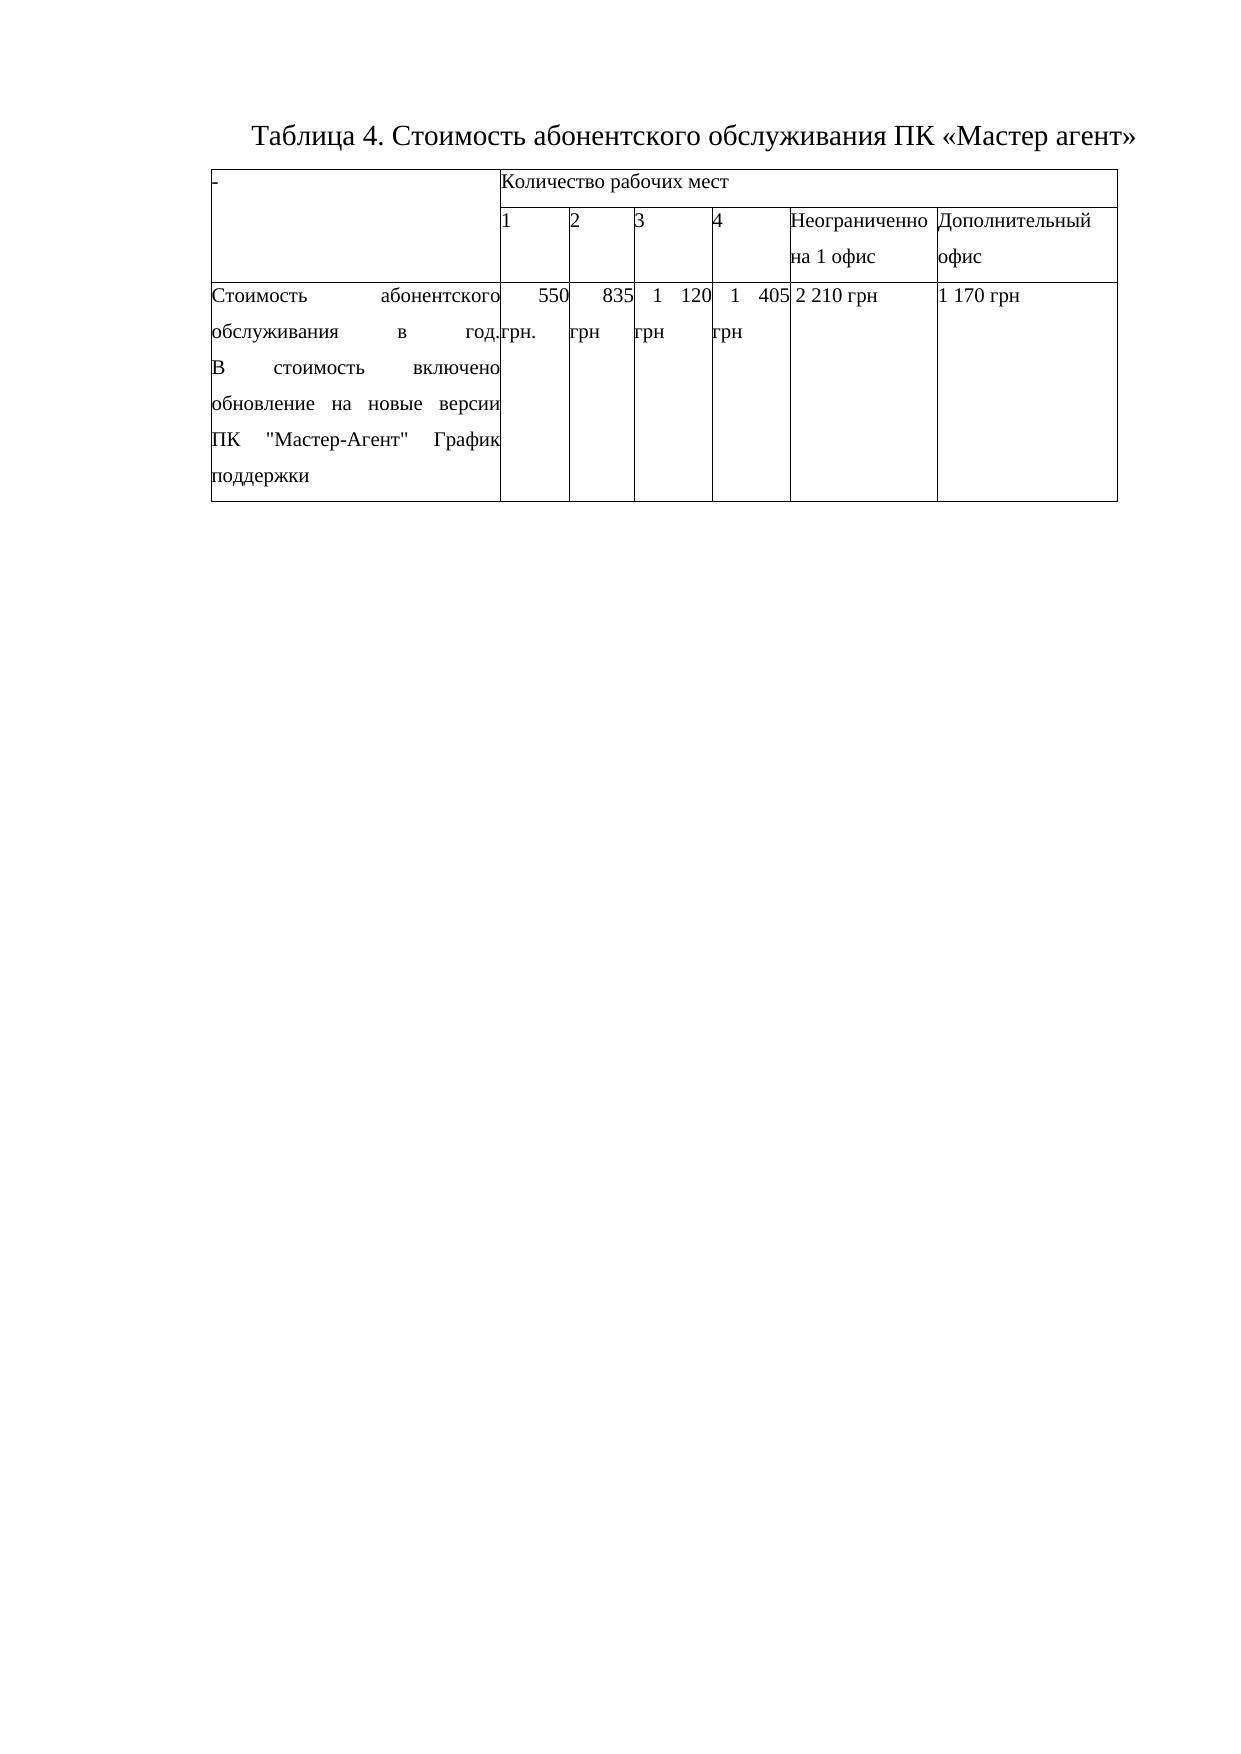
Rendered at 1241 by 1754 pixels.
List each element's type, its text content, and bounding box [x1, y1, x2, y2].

table_header - [212, 170, 500, 282]
table_header Количество рабочих мест [501, 170, 1117, 207]
table_cell 835 грн [570, 283, 634, 501]
table_cell 4 [713, 208, 790, 282]
text Таблица 4. Стоимость абонентского обслуживания ПК «Мастер агент» [177, 118, 1152, 152]
table_cell Дополнительный офис [938, 208, 1117, 282]
table_cell 550 грн. [501, 283, 569, 501]
table_cell 1 [501, 208, 569, 282]
table_cell 1 405 грн [713, 283, 790, 501]
table_cell 3 [635, 208, 712, 282]
table_cell 1 170 грн [938, 283, 1117, 501]
table_cell 2 210 грн [791, 283, 937, 501]
table_cell Стоимость абонентского обслуживания в год. В стоимость включено обновление на новые версии ПК "Мастер-Агент" График поддержки [212, 283, 500, 501]
table_cell 2 [570, 208, 634, 282]
table_cell 1 120 грн [635, 283, 712, 501]
table_cell Неограниченно на 1 офис [791, 208, 937, 282]
